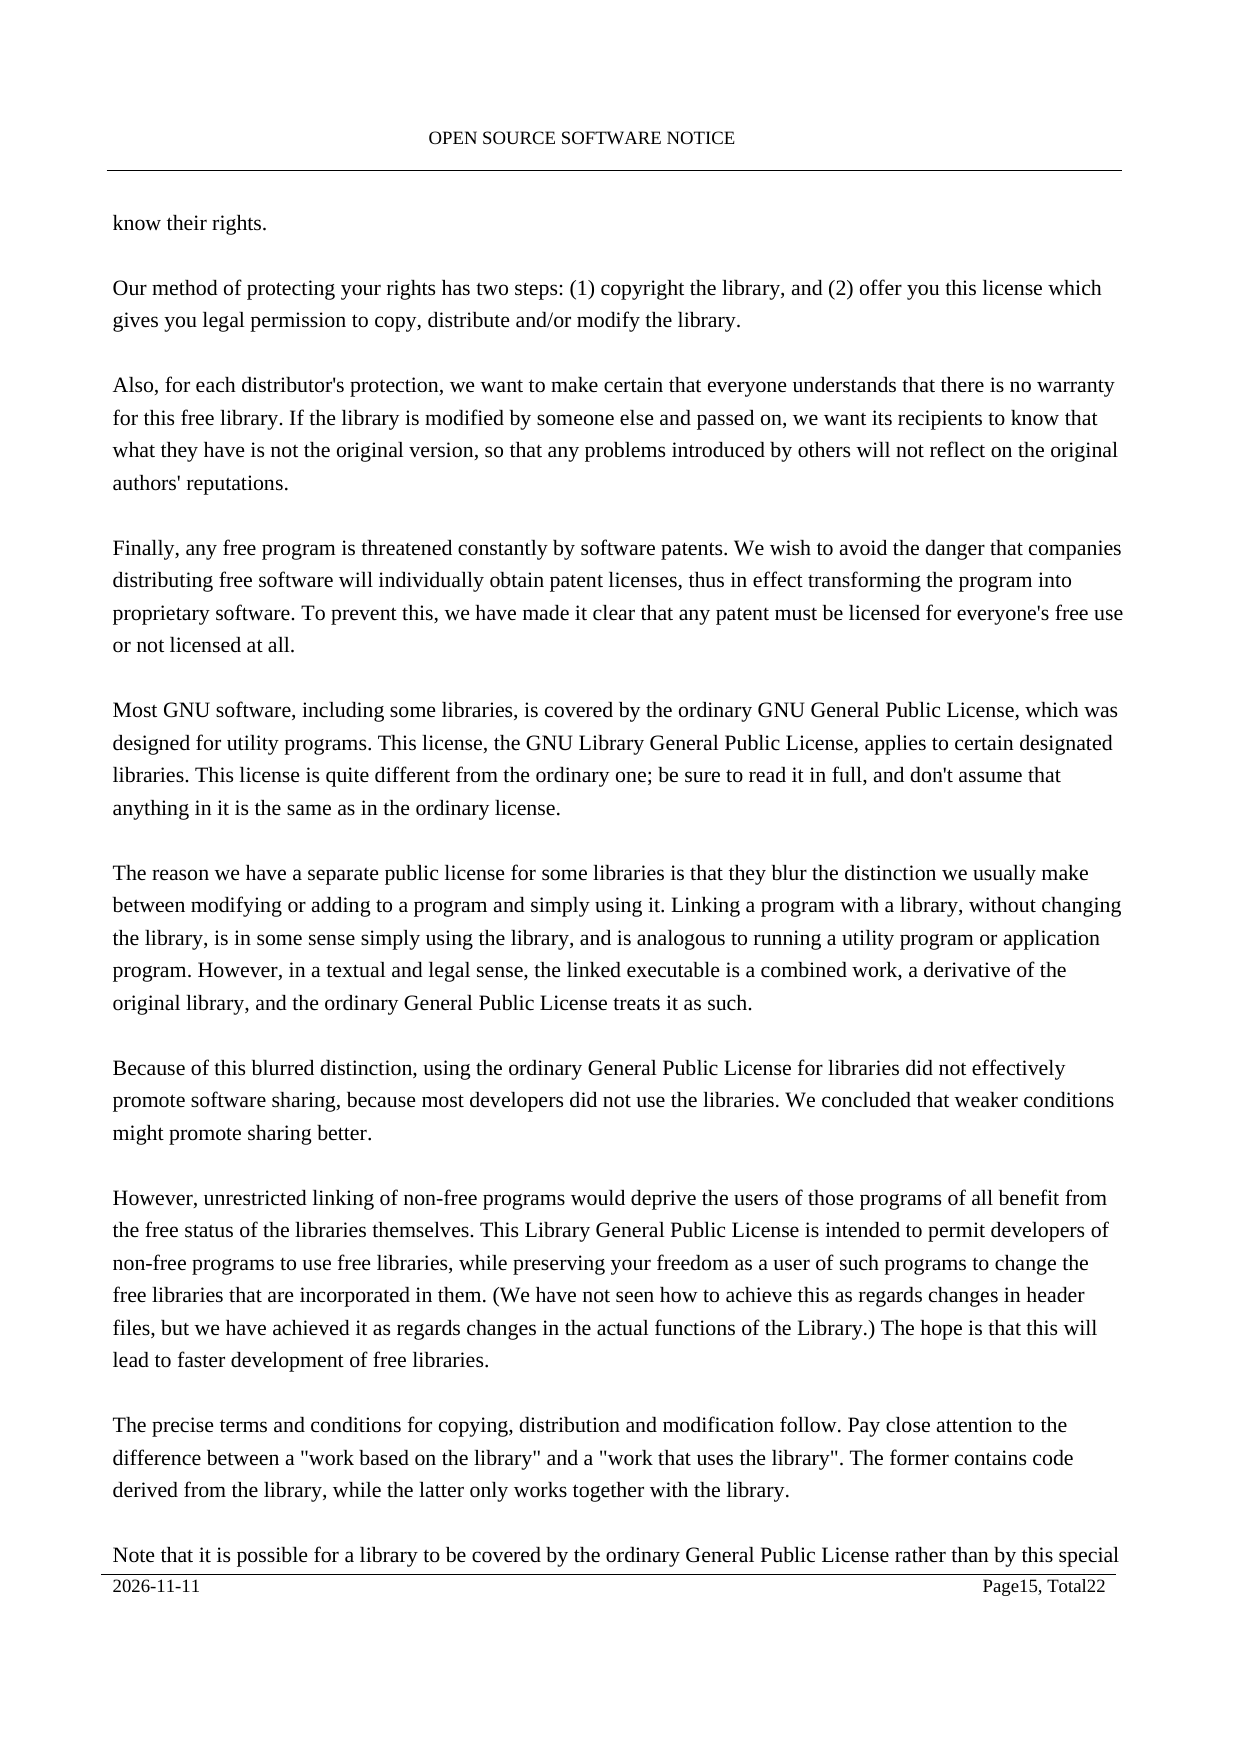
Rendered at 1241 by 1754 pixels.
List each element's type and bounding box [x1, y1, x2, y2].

text [112, 206, 1128, 1571]
